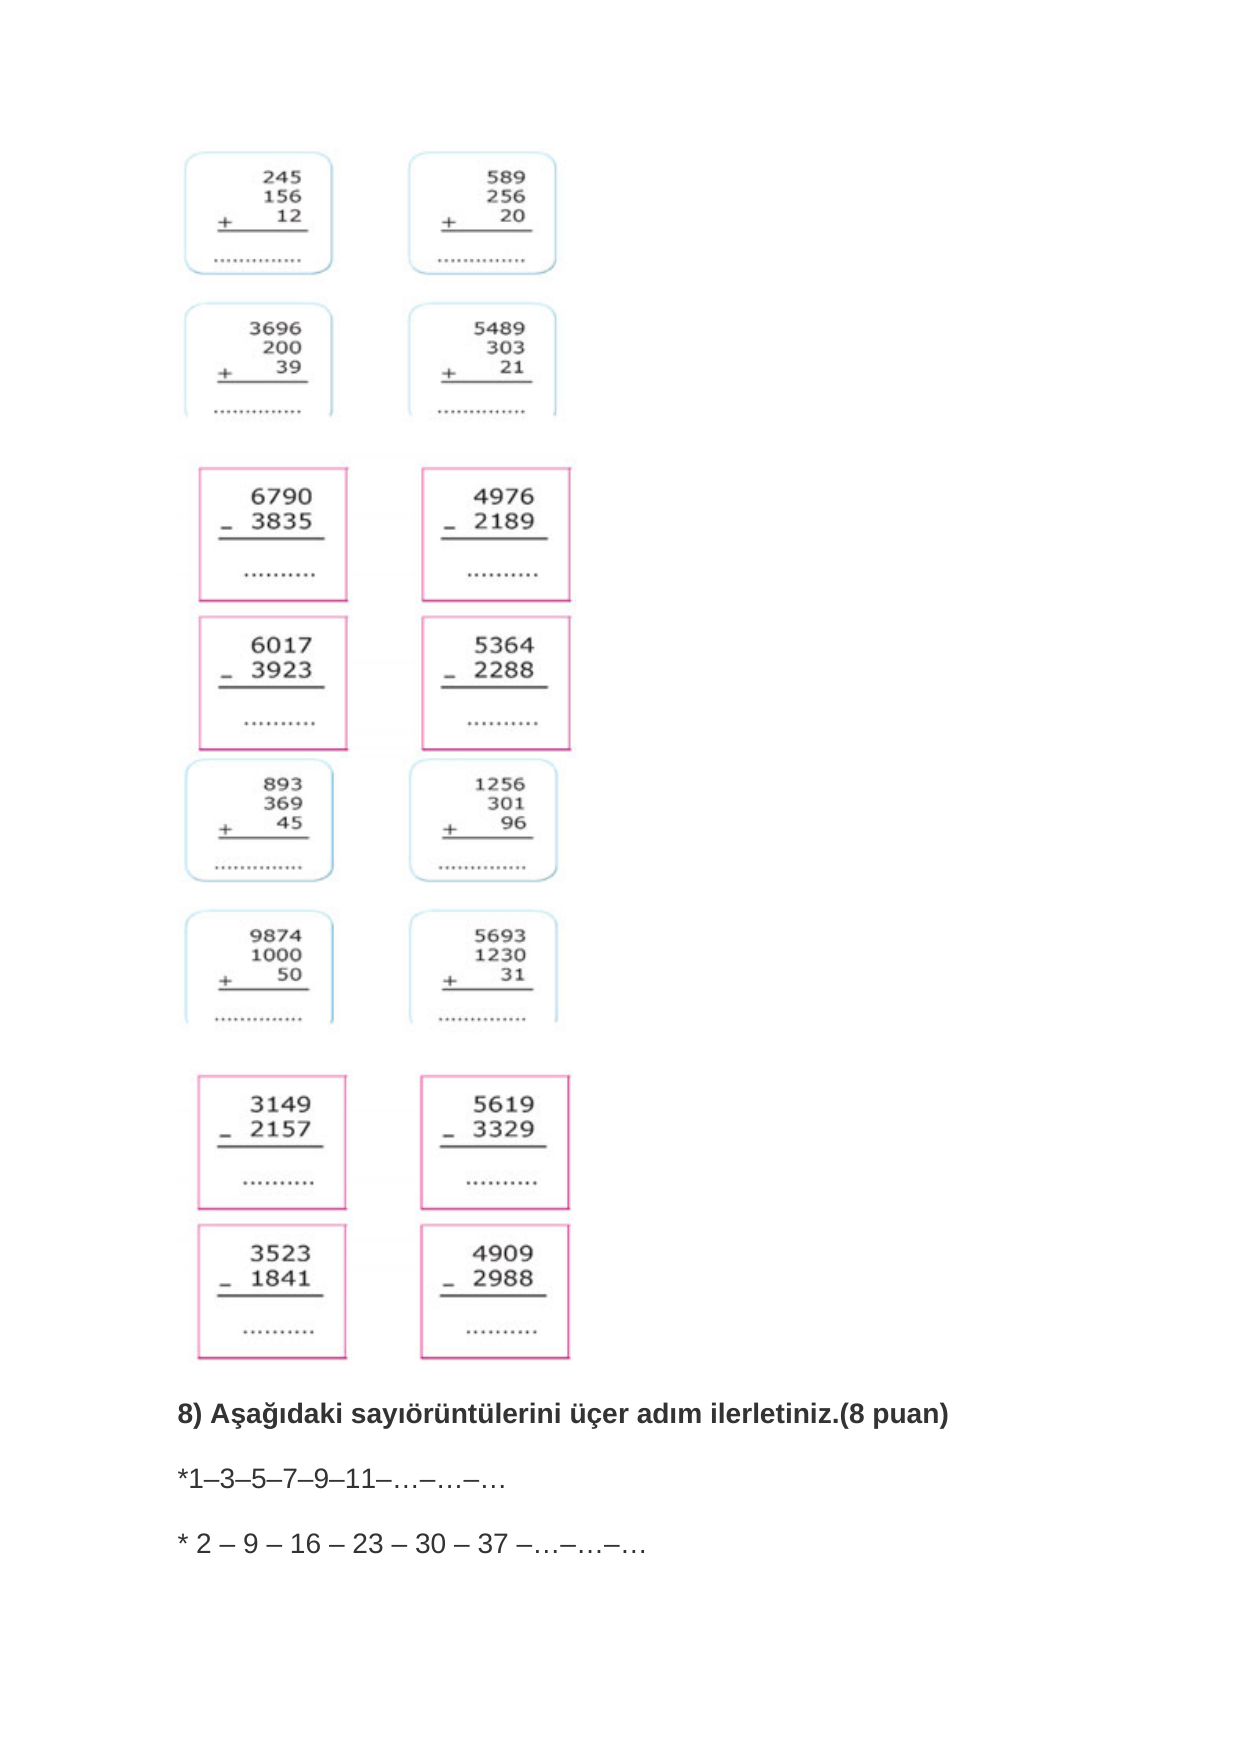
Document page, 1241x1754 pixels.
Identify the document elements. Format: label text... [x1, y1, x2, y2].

text *1–3–5–7–9–11–…–…–… [162, 1462, 1078, 1494]
text 8) Aşağıdaki sayıörüntülerini üçer adım ilerletiniz.(8 puan) [162, 1397, 1078, 1430]
text * 2 – 9 – 16 – 23 – 30 – 37 –…–…–… [162, 1527, 1078, 1559]
picture [177, 147, 577, 1365]
